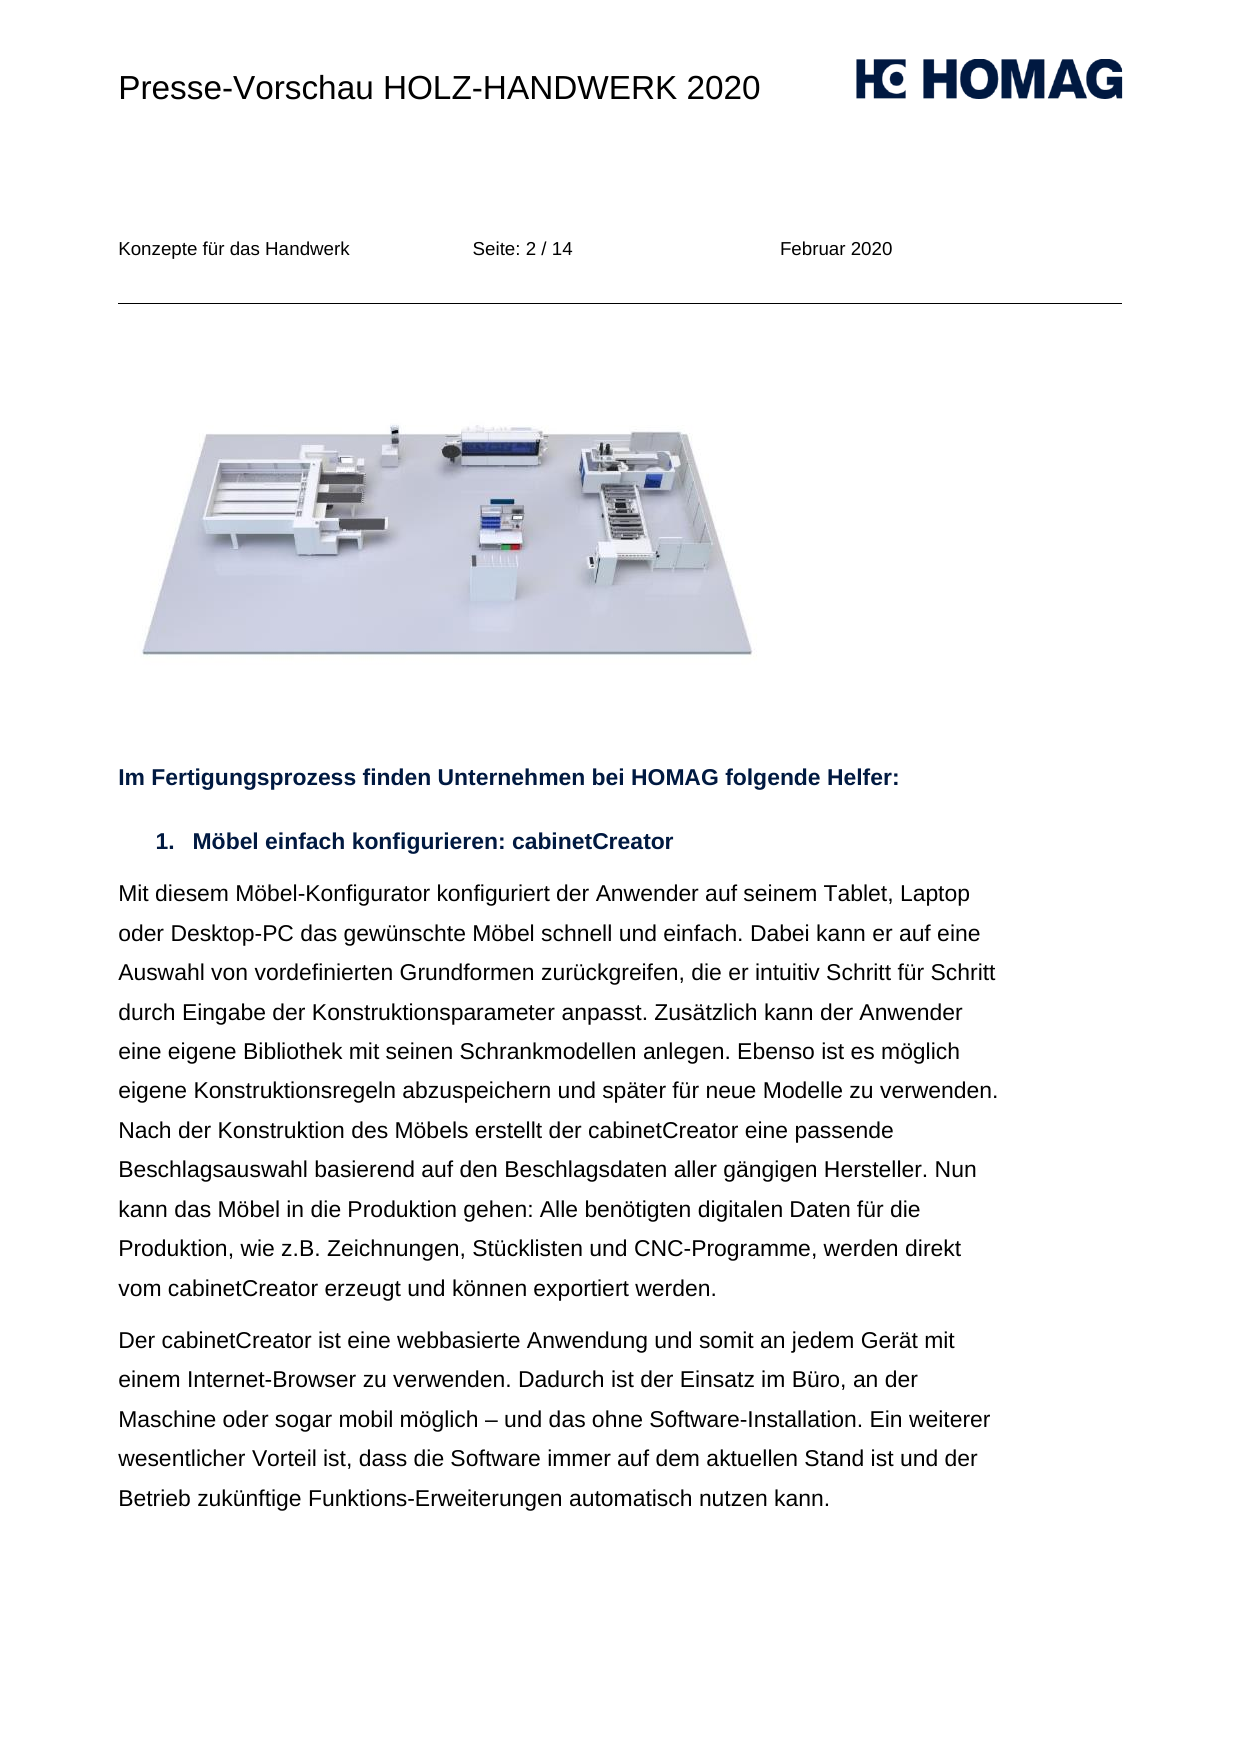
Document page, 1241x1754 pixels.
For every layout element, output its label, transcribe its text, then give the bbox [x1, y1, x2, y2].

list Möbel einfach konfigurieren: cabinetCreator [155, 828, 1004, 854]
picture [118, 345, 770, 712]
picture [856, 59, 1123, 99]
text Mit diesem Möbel-Konfigurator konfiguriert der Anwender auf seinem Tablet, Laptop oder Desktop-PC das gewünschte Möbel schnell und einfach. Dabei kann er auf eine Auswahl von vordefinierten Grundformen zurückgreifen, die er intuitiv Schritt für Schritt durch Eingabe der Konstruktionsparameter anpasst. Zusätzlich kann der Anwender eine eigene Bibliothek mit seinen Schrankmodellen anlegen. Ebenso ist es möglich eigene Konstruktionsregeln abzuspeichern und später für neue Modelle zu verwenden. Nach der Konstruktion des Möbels erstellt der cabinetCreator eine passende Beschlagsauswahl basierend auf den Beschlagsdaten aller gängigen Hersteller. Nun kann das Möbel in die Produktion gehen: Alle benötigten digitalen Daten für die Produktion, wie z.B. Zeichnungen, Stücklisten und CNC-Programme, werden direkt vom cabinetCreator erzeugt und können exportiert werden. [118, 880, 1004, 1301]
text Im Fertigungsprozess finden Unternehmen bei HOMAG folgende Helfer: [118, 764, 1004, 790]
text Der cabinetCreator ist eine webbasierte Anwendung und somit an jedem Gerät mit einem Internet-Browser zu verwenden. Dadurch ist der Einsatz im Büro, an der Maschine oder sogar mobil möglich – und das ohne Software-Installation. Ein weiterer wesentlicher Vorteil ist, dass die Software immer auf dem aktuellen Stand ist und der Betrieb zukünftige Funktions-Erweiterungen automatisch nutzen kann. [118, 1327, 1004, 1511]
